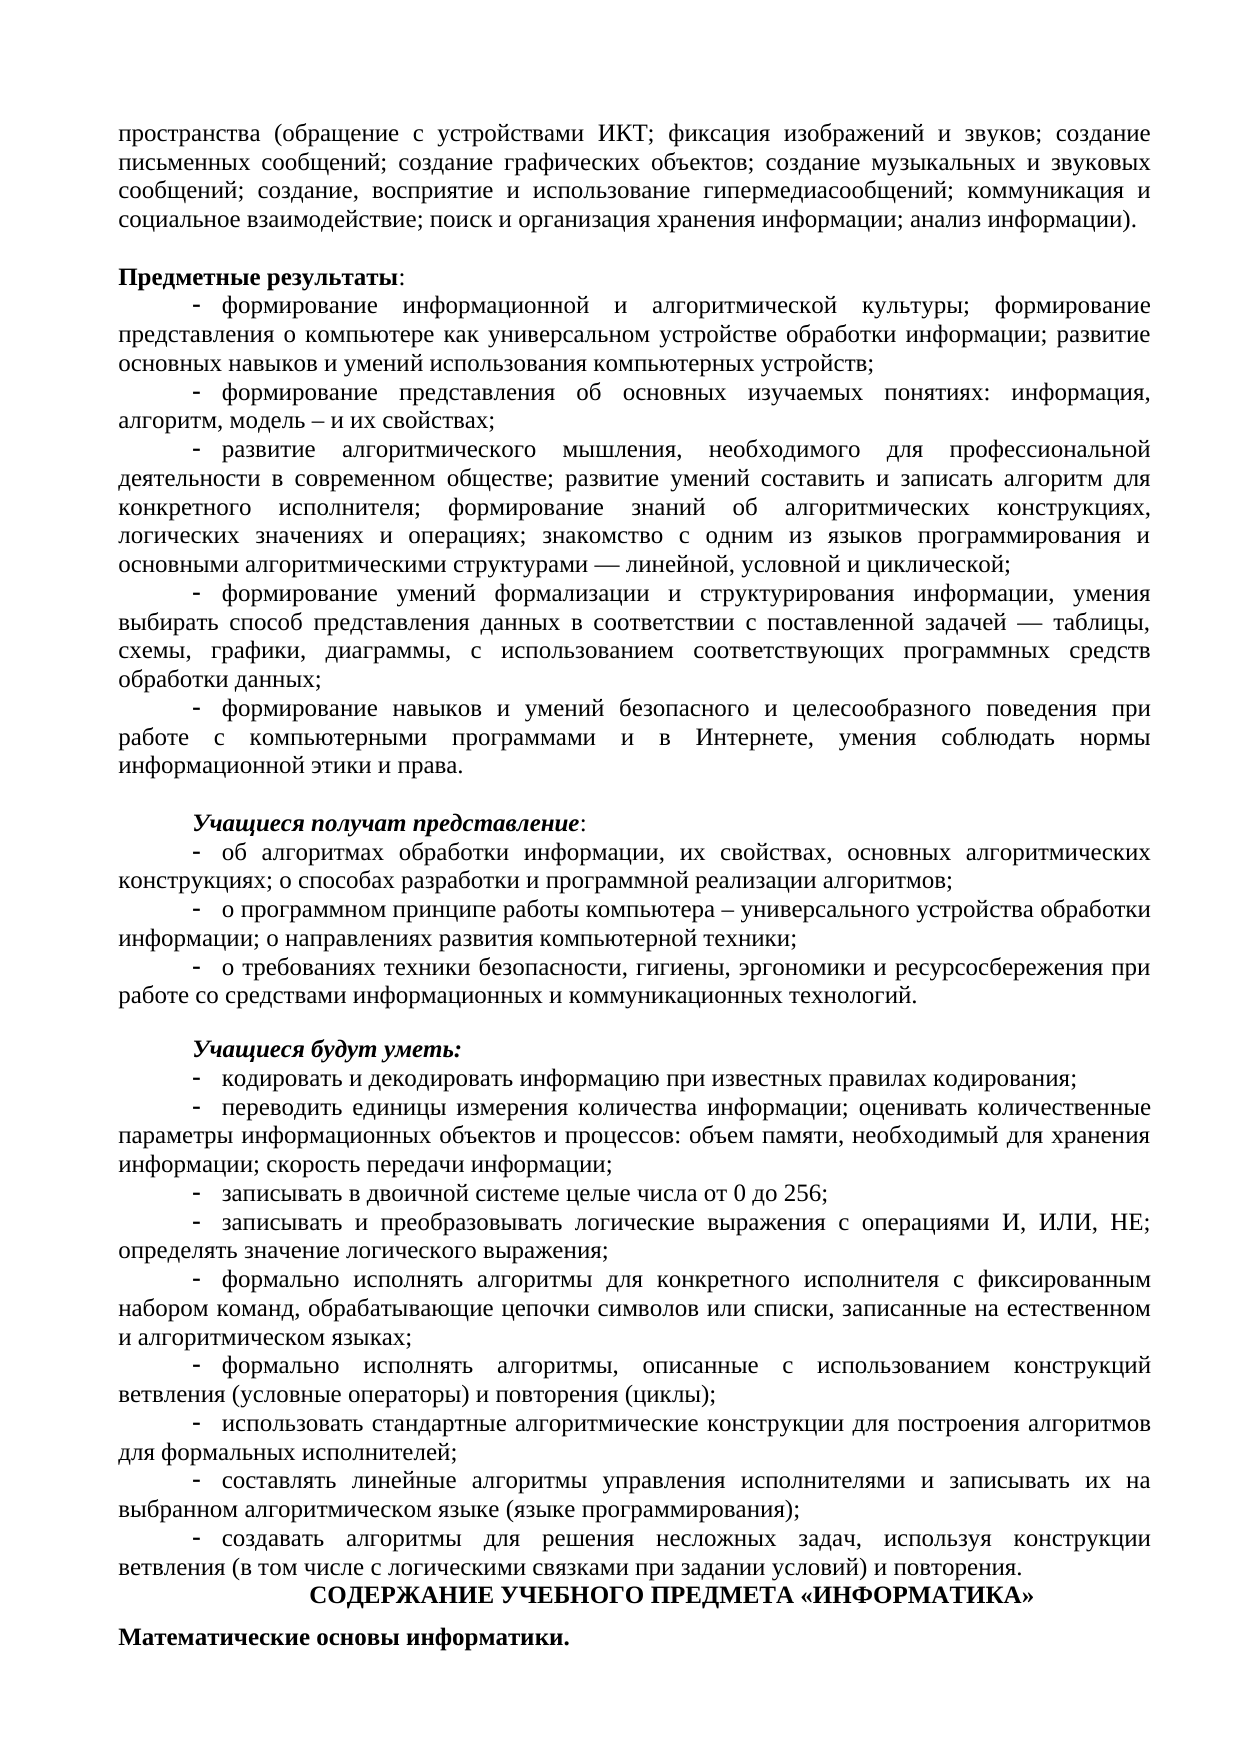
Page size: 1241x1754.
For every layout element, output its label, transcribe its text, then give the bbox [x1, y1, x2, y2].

list записывать в двоичной системе целые числа от 0 до 256; [118, 1178, 1152, 1207]
list формально исполнять алгоритмы для конкретного исполнителя с фиксированным набором команд, обрабатывающие цепочки символов или списки, записанные на естественном и алгоритмическом языках; [118, 1264, 1152, 1351]
text Предметные результаты: [118, 262, 1152, 291]
list об алгоритмах обработки информации, их свойствах, основных алгоритмических конструкциях; о способах разработки и программной реализации алгоритмов; [118, 837, 1152, 894]
list развитие алгоритмического мышления, необходимого для профессиональной деятельности в современном обществе; развитие умений составить и записать алгоритм для конкретного исполнителя; формирование знаний об алгоритмических конструкциях, логических значениях и операциях; знакомство с одним из языков программирования и основными алгоритмическими структурами — линейной, условной и циклической; [118, 434, 1152, 578]
text Учащиеся получат представление: [118, 808, 1152, 837]
list переводить единицы измерения количества информации; оценивать количественные параметры информационных объектов и процессов: объем памяти, необходимый для хранения информации; скорость передачи информации; [118, 1092, 1152, 1178]
list формально исполнять алгоритмы, описанные с использованием конструкций ветвления (условные операторы) и повторения (циклы); [118, 1351, 1152, 1408]
list о программном принципе работы компьютера – универсального устройства обработки информации; о направлениях развития компьютерной техники; [118, 894, 1152, 952]
list формирование представления об основных изучаемых понятиях: информация, алгоритм, модель – и их свойствах; [118, 377, 1152, 434]
list формирование навыков и умений безопасного и целесообразного поведения при работе с компьютерными программами и в Интернете, умения соблюдать нормы информационной этики и права. [118, 693, 1152, 779]
subtitle СОДЕРЖАНИЕ УЧЕБНОГО ПРЕДМЕТА «ИНФОРМАТИКА» [118, 1581, 1152, 1609]
list формирование умений формализации и структурирования информации, умения выбирать способ представления данных в соответствии с поставленной задачей — таблицы, схемы, графики, диаграммы, с использованием соответствующих программных средств обработки данных; [118, 578, 1152, 693]
list создавать алгоритмы для решения несложных задач, используя конструкции ветвления (в том числе с логическими связками при задании условий) и повторения. [118, 1523, 1152, 1581]
list использовать стандартные алгоритмические конструкции для построения алгоритмов для формальных исполнителей; [118, 1408, 1152, 1466]
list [118, 118, 1152, 233]
list о требованиях техники безопасности, гигиены, эргономики и ресурсосбережения при работе со средствами информационных и коммуникационных технологий. [118, 952, 1152, 1009]
list записывать и преобразовывать логические выражения с операциями И, ИЛИ, НЕ; определять значение логического выражения; [118, 1207, 1152, 1264]
text Учащиеся будут уметь: [118, 1034, 1152, 1063]
list составлять линейные алгоритмы управления исполнителями и записывать их на выбранном алгоритмическом языке (языке программирования); [118, 1466, 1152, 1523]
list кодировать и декодировать информацию при известных правилах кодирования; [118, 1063, 1152, 1092]
list формирование информационной и алгоритмической культуры; формирование представления о компьютере как универсальном устройстве обработки информации; развитие основных навыков и умений использования компьютерных устройств; [118, 291, 1152, 377]
text Математические основы информатики. [118, 1622, 1152, 1651]
